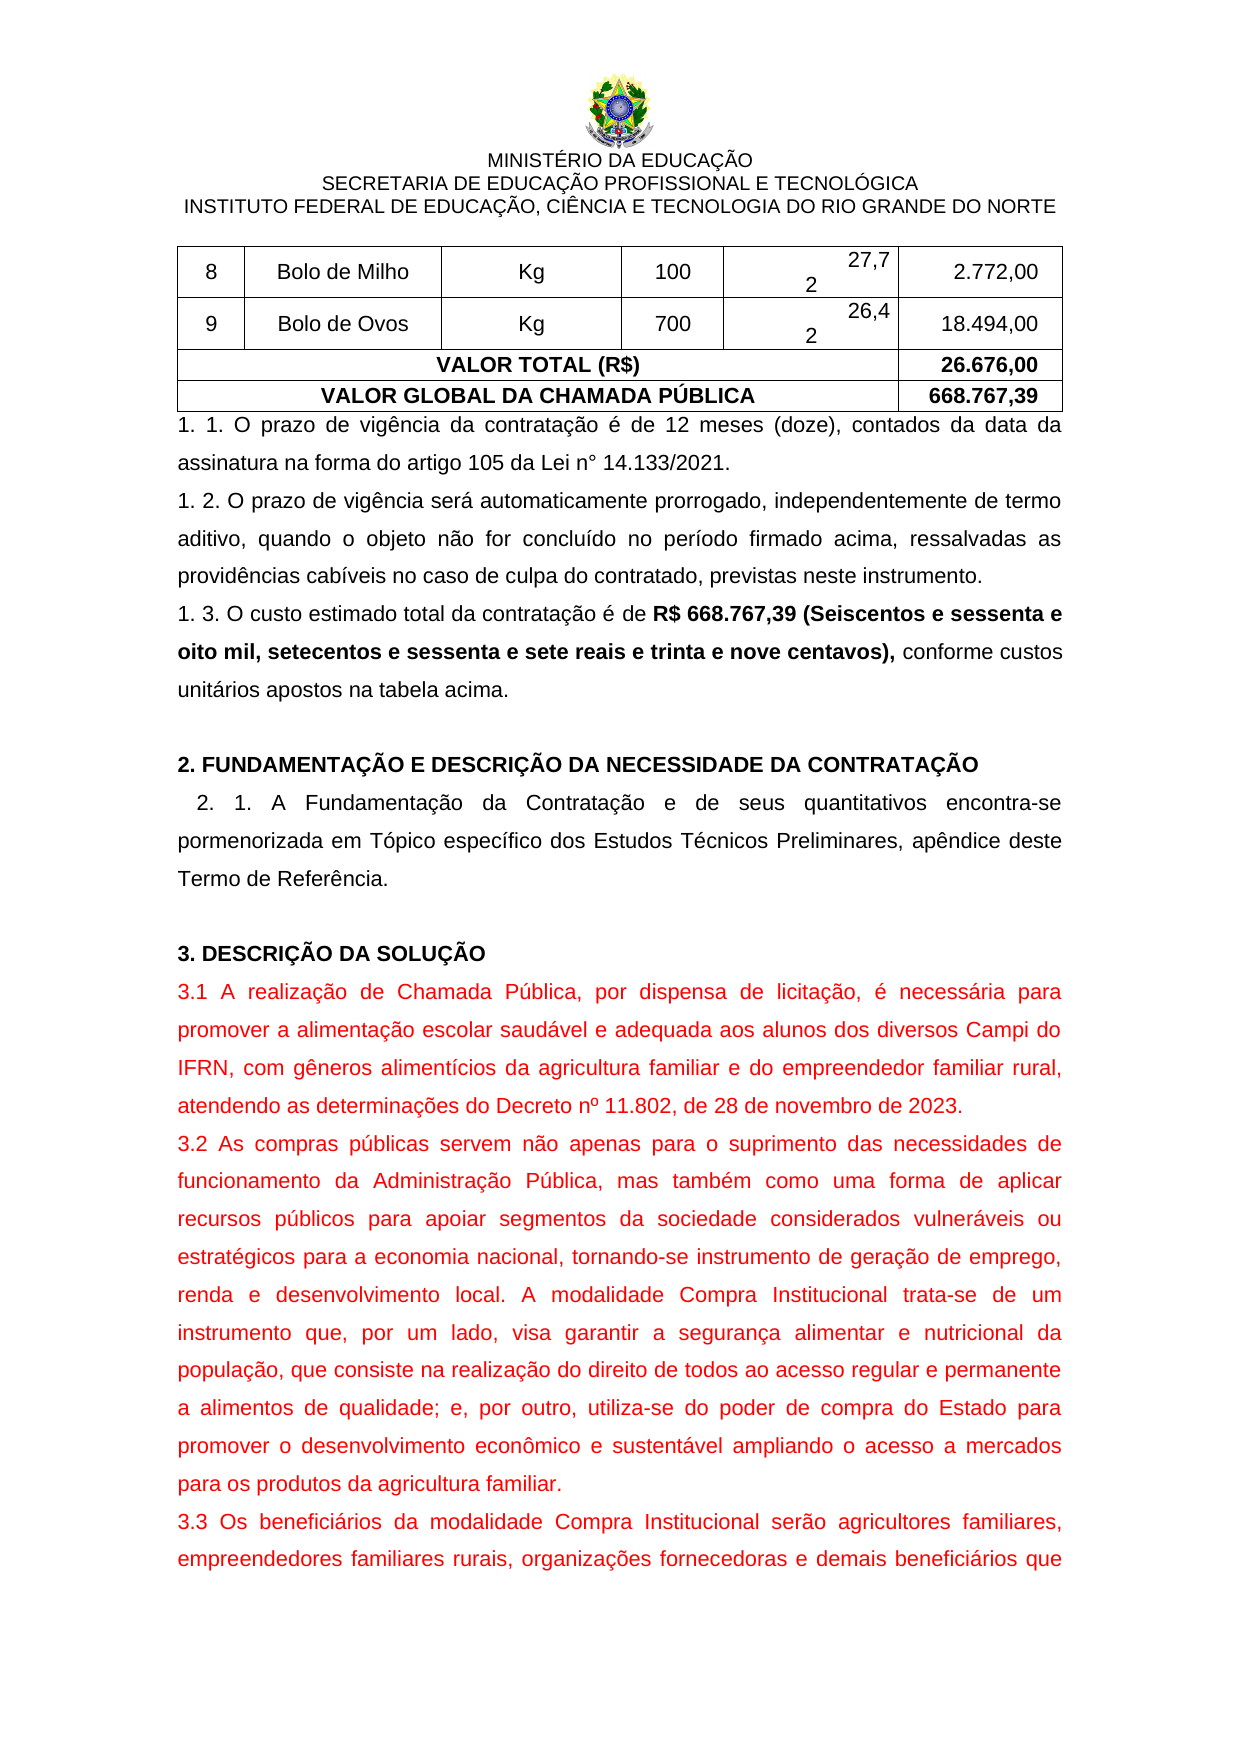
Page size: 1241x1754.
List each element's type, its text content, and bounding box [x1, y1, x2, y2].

table_cell VALOR GLOBAL DA CHAMADA PÚBLICA [178, 381, 898, 411]
table_cell 100 [622, 247, 723, 297]
table_cell VALOR TOTAL (R$) [178, 350, 898, 380]
table_cell 8 [178, 247, 244, 297]
table_cell 18.494,00 [899, 298, 1062, 348]
table_cell 2.772,00 [899, 247, 1062, 297]
table_cell 9 [178, 298, 244, 348]
text 3.2 As compras públicas servem não apenas para o suprimento das necessidades de funcionamento da Administração Pública, mas também como uma forma de aplicar recursos públicos para apoiar segmentos da sociedade considerados vulneráveis ou estratégicos para a economia nacional, tornando-se instrumento de geração de emprego, renda e desenvolvimento local. A modalidade Compra Institucional trata-se de um instrumento que, por um lado, visa garantir a segurança alimentar e nutricional da população, que consiste na realização do direito de todos ao acesso regular e permanente a alimentos de qualidade; e, por outro, utiliza-se do poder de compra do Estado para promover o desenvolvimento econômico e sustentável ampliando o acesso a mercados para os produtos da agricultura familiar. [177, 1130, 1063, 1496]
text 3.1 A realização de Chamada Pública, por dispensa de licitação, é necessária para promover a alimentação escolar saudável e adequada aos alunos dos diversos Campi do IFRN, com gêneros alimentícios da agricultura familiar e do empreendedor familiar rural, atendendo as determinações do Decreto nº 11.802, de 28 de novembro de 2023. [177, 979, 1063, 1118]
table_cell 27,72 [724, 247, 898, 297]
table_cell Bolo de Ovos [245, 298, 441, 348]
text 2. FUNDAMENTAÇÃO E DESCRIÇÃO DA NECESSIDADE DA CONTRATAÇÃO [177, 752, 1063, 777]
table_cell Bolo de Milho [245, 247, 441, 297]
picture [585, 73, 655, 150]
text 1. 1. O prazo de vigência da contratação é de 12 meses (doze), contados da data da assinatura na forma do artigo 105 da Lei n° 14.133/2021. [177, 412, 1063, 475]
text 3. DESCRIÇÃO DA SOLUÇÃO [177, 941, 1063, 967]
table_cell Kg [442, 298, 621, 348]
table_cell 26.676,00 [899, 350, 1062, 380]
table_cell 26,42 [724, 298, 898, 348]
text 2. 1. A Fundamentação da Contratação e de seus quantitativos encontra-se pormenorizada em Tópico específico dos Estudos Técnicos Preliminares, apêndice deste Termo de Referência. [177, 790, 1063, 891]
table_cell 700 [622, 298, 723, 348]
table_cell 668.767,39 [899, 381, 1062, 411]
text 1. 2. O prazo de vigência será automaticamente prorrogado, independentemente de termo aditivo, quando o objeto não for concluído no período firmado acima, ressalvadas as providências cabíveis no caso de culpa do contratado, previstas neste instrumento. [177, 488, 1063, 588]
table_cell Kg [442, 247, 621, 297]
text 1. 3. O custo estimado total da contratação é de R$ 668.767,39 (Seiscentos e sessenta e oito mil, setecentos e sessenta e sete reais e trinta e nove centavos), conforme custos unitários apostos na tabela acima. [177, 601, 1063, 702]
